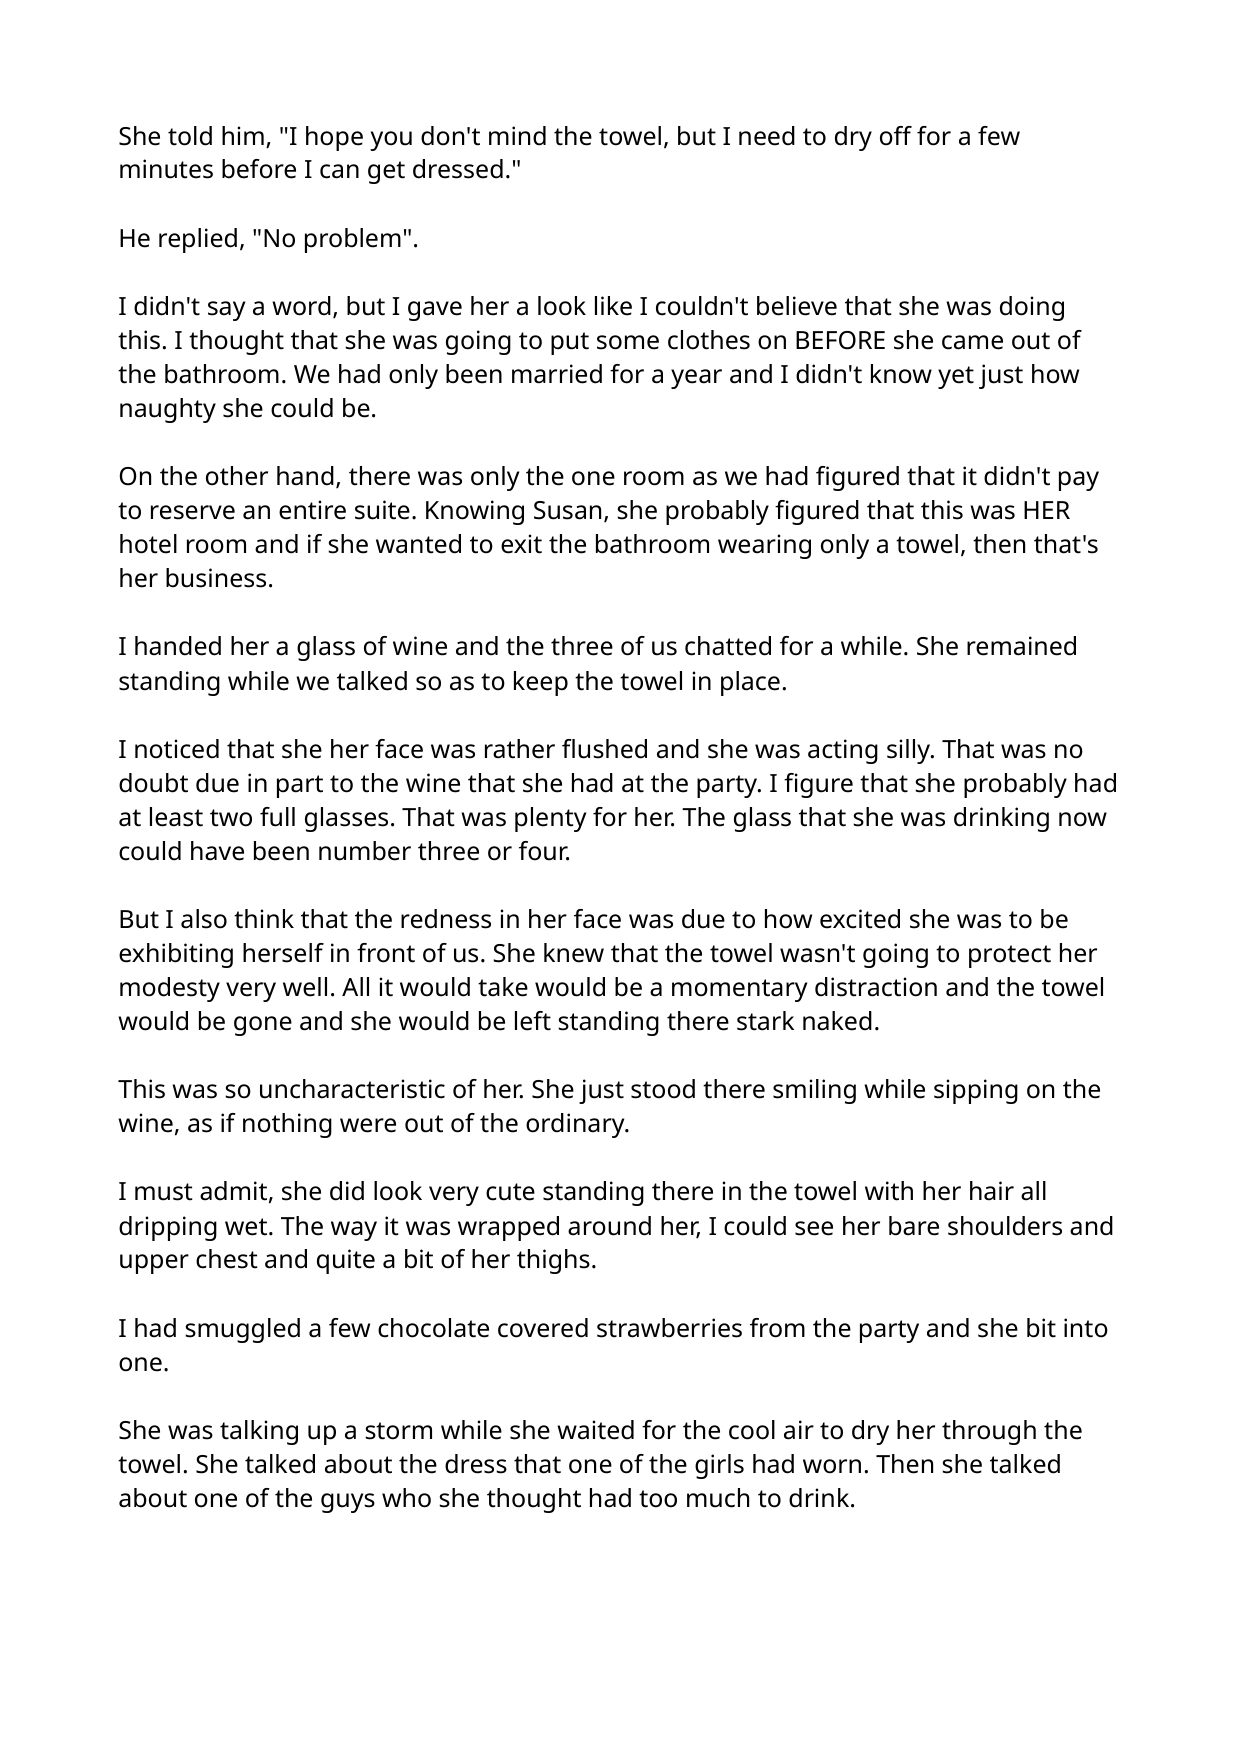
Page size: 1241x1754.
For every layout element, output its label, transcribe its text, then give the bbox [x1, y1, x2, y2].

text She told him, "I hope you don't mind the towel, but I need to dry off for a few minutes before I can get dressed." [118, 118, 1122, 186]
text This was so uncharacteristic of her. She just stood there smiling while sipping on the wine, as if nothing were out of the ordinary. [118, 1072, 1122, 1140]
text She was talking up a storm while she waited for the cool air to dry her through the towel. She talked about the dress that one of the girls had worn. Then she talked about one of the guys who she thought had too much to drink. [118, 1412, 1122, 1515]
text I didn't say a word, but I gave her a look like I couldn't believe that she was doing this. I thought that she was going to put some clothes on BEFORE she came out of the bathroom. We had only been married for a year and I didn't know yet just how naughty she could be. [118, 288, 1122, 425]
text I handed her a glass of wine and the three of us chatted for a while. She remained standing while we talked so as to keep the towel in place. [118, 629, 1122, 697]
text I had smuggled a few chocolate covered strawberries from the party and she bit into one. [118, 1310, 1122, 1378]
text He replied, "No problem". [118, 220, 1122, 254]
text I must admit, she did look very cute standing there in the towel with her hair all dripping wet. The way it was wrapped around her, I could see her bare shoulders and upper chest and quite a bit of her thighs. [118, 1174, 1122, 1276]
text But I also think that the redness in her face was due to how excited she was to be exhibiting herself in front of us. She knew that the towel wasn't going to protect her modesty very well. All it would take would be a momentary distraction and the towel would be gone and she would be left standing there stark naked. [118, 902, 1122, 1038]
text On the other hand, there was only the one room as we had figured that it didn't pay to reserve an entire suite. Knowing Susan, she probably figured that this was HER hotel room and if she wanted to exit the bathroom wearing only a towel, then that's her business. [118, 459, 1122, 595]
text I noticed that she her face was rather flushed and she was acting silly. That was no doubt due in part to the wine that she had at the party. I figure that she probably had at least two full glasses. That was plenty for her. The glass that she was drinking now could have been number three or four. [118, 731, 1122, 867]
